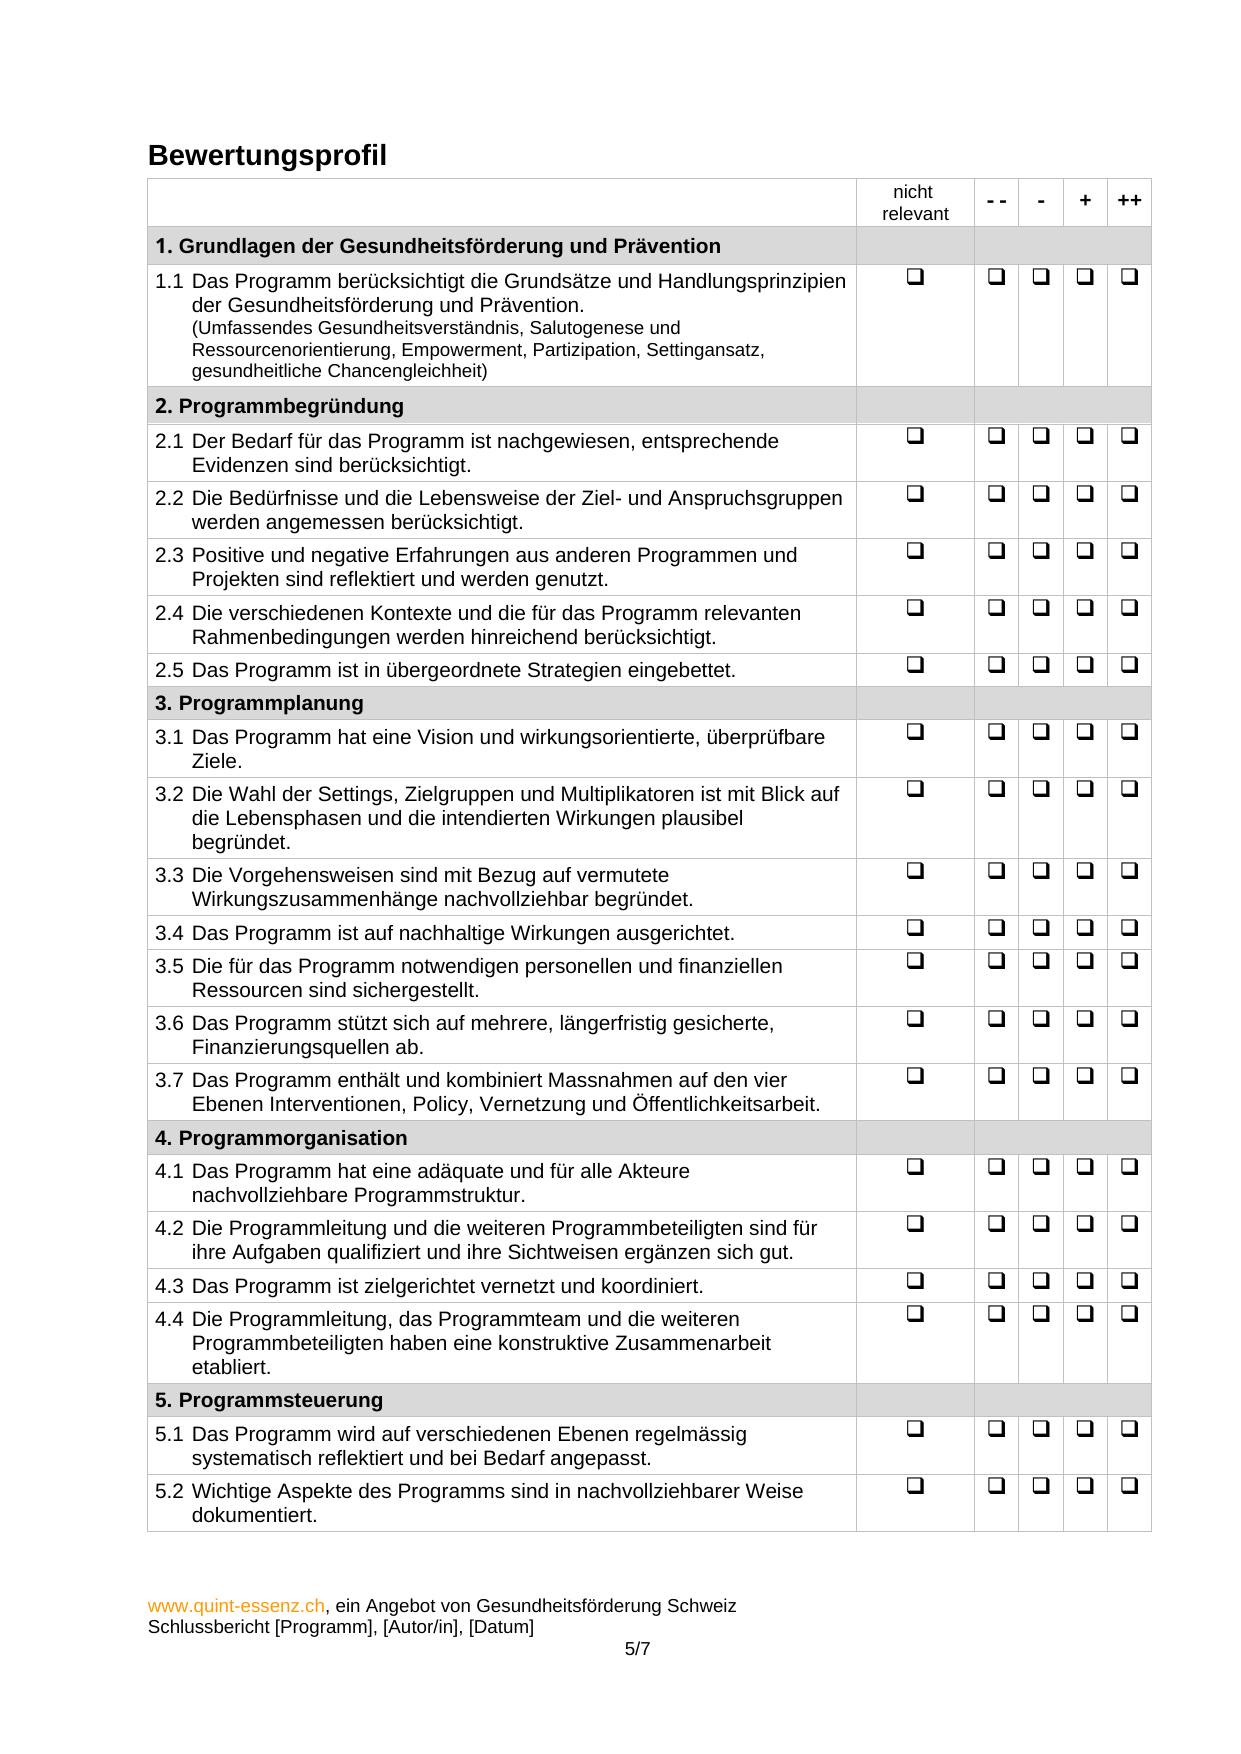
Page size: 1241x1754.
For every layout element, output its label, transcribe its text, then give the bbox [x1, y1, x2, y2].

table_cell 2. Programmbegründung [148, 387, 856, 423]
table_cell [1108, 1064, 1151, 1120]
table_cell [1108, 1303, 1151, 1383]
table_cell [1019, 1475, 1063, 1531]
table_cell [1108, 778, 1151, 858]
table_cell [1064, 596, 1107, 653]
table_cell [857, 227, 974, 264]
table_cell [1064, 1212, 1107, 1268]
table_cell [857, 859, 974, 915]
table_cell [857, 654, 974, 686]
table_cell [857, 1384, 974, 1416]
table_cell [1064, 654, 1107, 686]
table_header nicht relevant [857, 179, 974, 226]
table_cell [1064, 1155, 1107, 1211]
table_cell [1108, 596, 1151, 653]
table_cell [1108, 1212, 1151, 1268]
table_cell 3.4 Das Programm ist auf nachhaltige Wirkungen ausgerichtet. [148, 916, 856, 948]
table_cell [1108, 265, 1151, 386]
table_cell [975, 1064, 1018, 1120]
table_cell [1019, 778, 1063, 858]
table_cell 3.1 Das Programm hat eine Vision und wirkungsorientierte, überprüfbare Ziele. [148, 720, 856, 777]
table_cell [857, 1212, 974, 1268]
table_cell 3. Programmplanung [148, 687, 856, 719]
table_cell [1019, 539, 1063, 595]
table_cell [857, 1475, 974, 1531]
table_cell [975, 1212, 1018, 1268]
table_cell 3.7 Das Programm enthält und kombiniert Massnahmen auf den vier Ebenen Interventionen, Policy, Vernetzung und Öffentlichkeitsarbeit. [148, 1064, 856, 1120]
table_cell [975, 1269, 1018, 1302]
table_cell 4.2 Die Programmleitung und die weiteren Programmbeteiligten sind für ihre Aufgaben qualifiziert und ihre Sichtweisen ergänzen sich gut. [148, 1212, 856, 1268]
table_cell 5.1 Das Programm wird auf verschiedenen Ebenen regelmässig systematisch reflektiert und bei Bedarf angepasst. [148, 1417, 856, 1473]
table_cell [1019, 482, 1063, 538]
table_cell [975, 1384, 1151, 1416]
table_cell [1108, 916, 1151, 948]
table_cell [1064, 778, 1107, 858]
table_cell [857, 1064, 974, 1120]
table_cell 1. Grundlagen der Gesundheitsförderung und Prävention [148, 227, 856, 264]
table_cell [975, 1007, 1018, 1063]
table_cell 5. Programmsteuerung [148, 1384, 856, 1416]
table_cell [857, 1121, 974, 1154]
table_cell [857, 1155, 974, 1211]
table_cell 3.3 Die Vorgehensweisen sind mit Bezug auf vermutete Wirkungszusammenhänge nachvollziehbar begründet. [148, 859, 856, 915]
table_cell 4.1 Das Programm hat eine adäquate und für alle Akteure nachvollziehbare Programmstruktur. [148, 1155, 856, 1211]
table_cell [975, 265, 1018, 386]
table_cell [1019, 720, 1063, 777]
table_cell [975, 539, 1018, 595]
table_cell [1064, 720, 1107, 777]
table_cell 2.1 Der Bedarf für das Programm ist nachgewiesen, entsprechende Evidenzen sind berücksichtigt. [148, 425, 856, 481]
table_cell [1064, 425, 1107, 481]
table_cell [857, 687, 974, 719]
table_cell [1019, 1269, 1063, 1302]
table_cell 3.5 Die für das Programm notwendigen personellen und finanziellen Ressourcen sind sichergestellt. [148, 950, 856, 1006]
table_cell [1064, 1303, 1107, 1383]
table_cell [857, 265, 974, 386]
table_header ++ [1108, 179, 1151, 226]
table_cell [1064, 482, 1107, 538]
table_cell [1064, 1007, 1107, 1063]
table_cell 2.2 Die Bedürfnisse und die Lebensweise der Ziel- und Anspruchsgruppen werden angemessen berücksichtigt. [148, 482, 856, 538]
table_cell 5.2 Wichtige Aspekte des Programms sind in nachvollziehbarer Weise dokumentiert. [148, 1475, 856, 1531]
table_cell [1019, 1064, 1063, 1120]
table_cell [857, 482, 974, 538]
table_cell [1019, 950, 1063, 1006]
table_cell [857, 387, 974, 423]
table_cell [1064, 1417, 1107, 1473]
table_cell [1108, 950, 1151, 1006]
table_cell [1108, 1007, 1151, 1063]
table_cell [975, 387, 1151, 423]
table_cell [1019, 425, 1063, 481]
table_cell [857, 1269, 974, 1302]
table_cell [1019, 1212, 1063, 1268]
table_cell [857, 778, 974, 858]
table_cell [857, 1417, 974, 1473]
table_cell [1019, 859, 1063, 915]
table_cell [1019, 1417, 1063, 1473]
table_cell [1108, 539, 1151, 595]
table_cell [975, 1303, 1018, 1383]
table_cell 4. Programmorganisation [148, 1121, 856, 1154]
table_cell [975, 687, 1151, 719]
table_cell 1.1 Das Programm berücksichtigt die Grundsätze und Handlungsprinzipien der Gesundheitsförderung und Prävention. (Umfassendes Gesundheitsverständnis, Salutogenese und Ressourcenorientierung, Empowerment, Partizipation, Settingansatz, gesundheitliche Chancengleichheit) [148, 265, 856, 386]
table_cell [975, 859, 1018, 915]
table_cell [975, 425, 1018, 481]
table_cell [1064, 1064, 1107, 1120]
table_cell [857, 950, 974, 1006]
table_cell 3.2 Die Wahl der Settings, Zielgruppen und Multiplikatoren ist mit Blick auf die Lebensphasen und die intendierten Wirkungen plausibel begründet. [148, 778, 856, 858]
table_cell [1108, 1475, 1151, 1531]
table_cell [857, 539, 974, 595]
table_cell 4.3 Das Programm ist zielgerichtet vernetzt und koordiniert. [148, 1269, 856, 1302]
table_cell [975, 596, 1018, 653]
table_cell [1064, 1269, 1107, 1302]
table_cell [857, 425, 974, 481]
table_cell [975, 1121, 1151, 1154]
table_cell [1019, 916, 1063, 948]
table_cell [1019, 1155, 1063, 1211]
table_cell [1019, 654, 1063, 686]
table_cell [857, 596, 974, 653]
table_cell [1019, 596, 1063, 653]
table_cell [975, 1475, 1018, 1531]
table_cell 3.6 Das Programm stützt sich auf mehrere, längerfristig gesicherte, Finanzierungsquellen ab. [148, 1007, 856, 1063]
table_cell [1019, 265, 1063, 386]
table_cell [975, 778, 1018, 858]
table_header - [1019, 179, 1063, 226]
table_cell [857, 916, 974, 948]
table_cell [1108, 859, 1151, 915]
table_cell 4.4 Die Programmleitung, das Programmteam und die weiteren Programmbeteiligten haben eine konstruktive Zusammenarbeit etabliert. [148, 1303, 856, 1383]
table_cell [1064, 1475, 1107, 1531]
table_cell [1064, 265, 1107, 386]
table_header + [1064, 179, 1107, 226]
table_cell [1108, 425, 1151, 481]
table_cell [857, 720, 974, 777]
table_cell [1108, 1417, 1151, 1473]
table_cell [975, 950, 1018, 1006]
table_cell [1019, 1007, 1063, 1063]
table_cell [1064, 859, 1107, 915]
table_cell [1108, 482, 1151, 538]
table_cell [975, 916, 1018, 948]
table_cell [1108, 720, 1151, 777]
text Bewertungsprofil [148, 138, 1122, 171]
table_cell [975, 720, 1018, 777]
table_header -- [975, 179, 1018, 226]
table_cell [975, 1155, 1018, 1211]
table_cell [975, 1417, 1018, 1473]
table_cell [857, 1007, 974, 1063]
table_cell [1108, 1269, 1151, 1302]
table_cell [975, 227, 1151, 264]
table_cell [857, 1303, 974, 1383]
table_cell 2.4 Die verschiedenen Kontexte und die für das Programm relevanten Rahmenbedingungen werden hinreichend berücksichtigt. [148, 596, 856, 653]
table_cell [1064, 539, 1107, 595]
table_cell [1019, 1303, 1063, 1383]
table_cell 2.3 Positive und negative Erfahrungen aus anderen Programmen und Projekten sind reflektiert und werden genutzt. [148, 539, 856, 595]
table_cell [1064, 950, 1107, 1006]
table_cell 2.5 Das Programm ist in übergeordnete Strategien eingebettet. [148, 654, 856, 686]
table_cell [975, 482, 1018, 538]
table_cell [975, 654, 1018, 686]
table_header [148, 179, 856, 226]
table_cell [1064, 916, 1107, 948]
table_cell [1108, 1155, 1151, 1211]
table_cell [1108, 654, 1151, 686]
